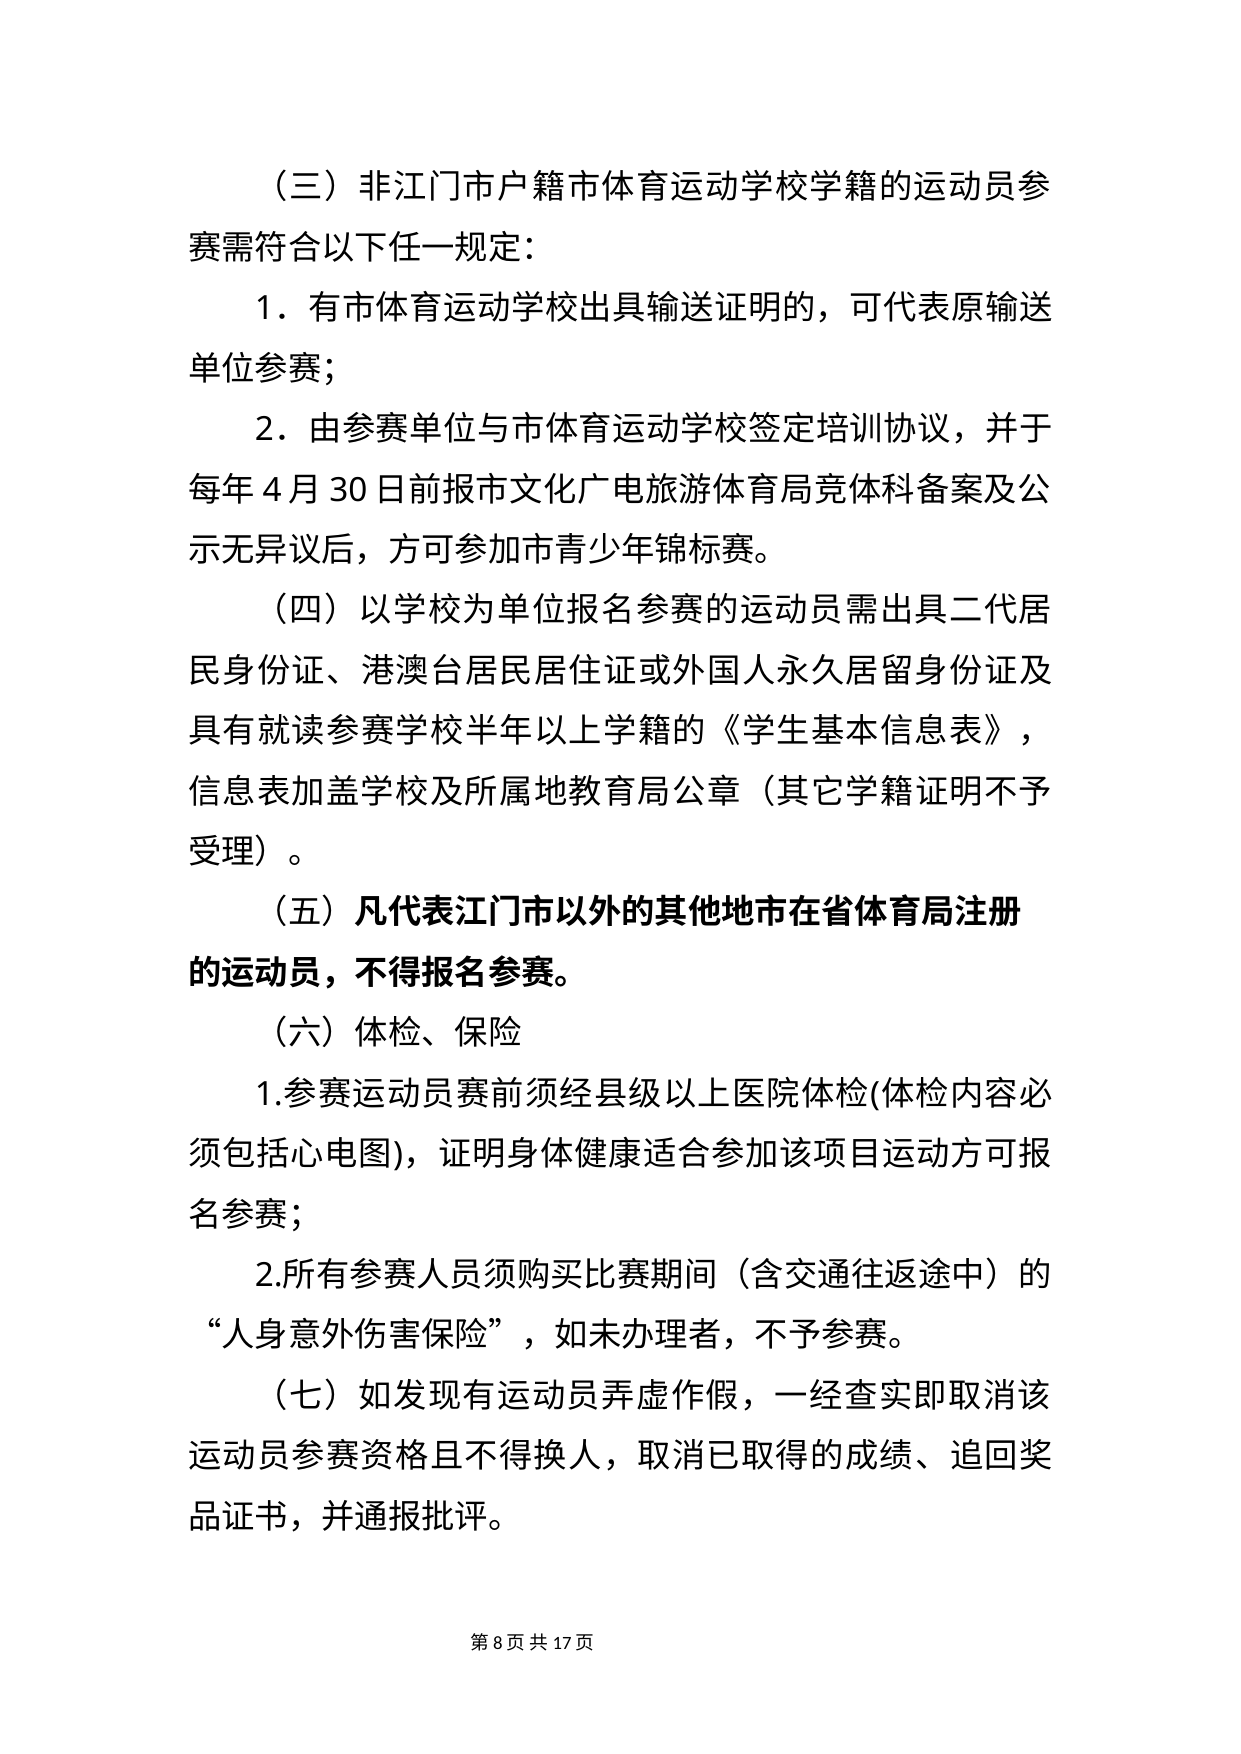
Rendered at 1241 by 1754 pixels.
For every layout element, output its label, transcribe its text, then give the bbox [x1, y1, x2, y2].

list （五）凡代表江门市以外的其他地市在省体育局注册的运动员，不得报名参赛。 [188, 876, 1052, 996]
list 2．由参赛单位与市体育运动学校签定培训协议，并于每年4月30日前报市文化广电旅游体育局竞体科备案及公示无异议后，方可参加市青少年锦标赛。 [188, 392, 1052, 573]
list 1．有市体育运动学校出具输送证明的，可代表原输送单位参赛； [188, 271, 1052, 392]
list （六）体检、保险 [188, 996, 1052, 1057]
list 1.参赛运动员赛前须经县级以上医院体检(体检内容必须包括心电图)，证明身体健康适合参加该项目运动方可报名参赛； [188, 1057, 1052, 1238]
list （七）如发现有运动员弄虚作假，一经查实即取消该运动员参赛资格且不得换人，取消已取得的成绩、追回奖品证书，并通报批评。 [188, 1359, 1052, 1540]
list （三）非江门市户籍市体育运动学校学籍的运动员参赛需符合以下任一规定： [188, 151, 1052, 271]
list （四）以学校为单位报名参赛的运动员需出具二代居民身份证、港澳台居民居住证或外国人永久居留身份证及具有就读参赛学校半年以上学籍的《学生基本信息表》，信息表加盖学校及所属地教育局公章（其它学籍证明不予受理）。 [188, 573, 1052, 876]
list 2.所有参赛人员须购买比赛期间（含交通往返途中）的“人身意外伤害保险”，如未办理者，不予参赛。 [188, 1238, 1052, 1359]
